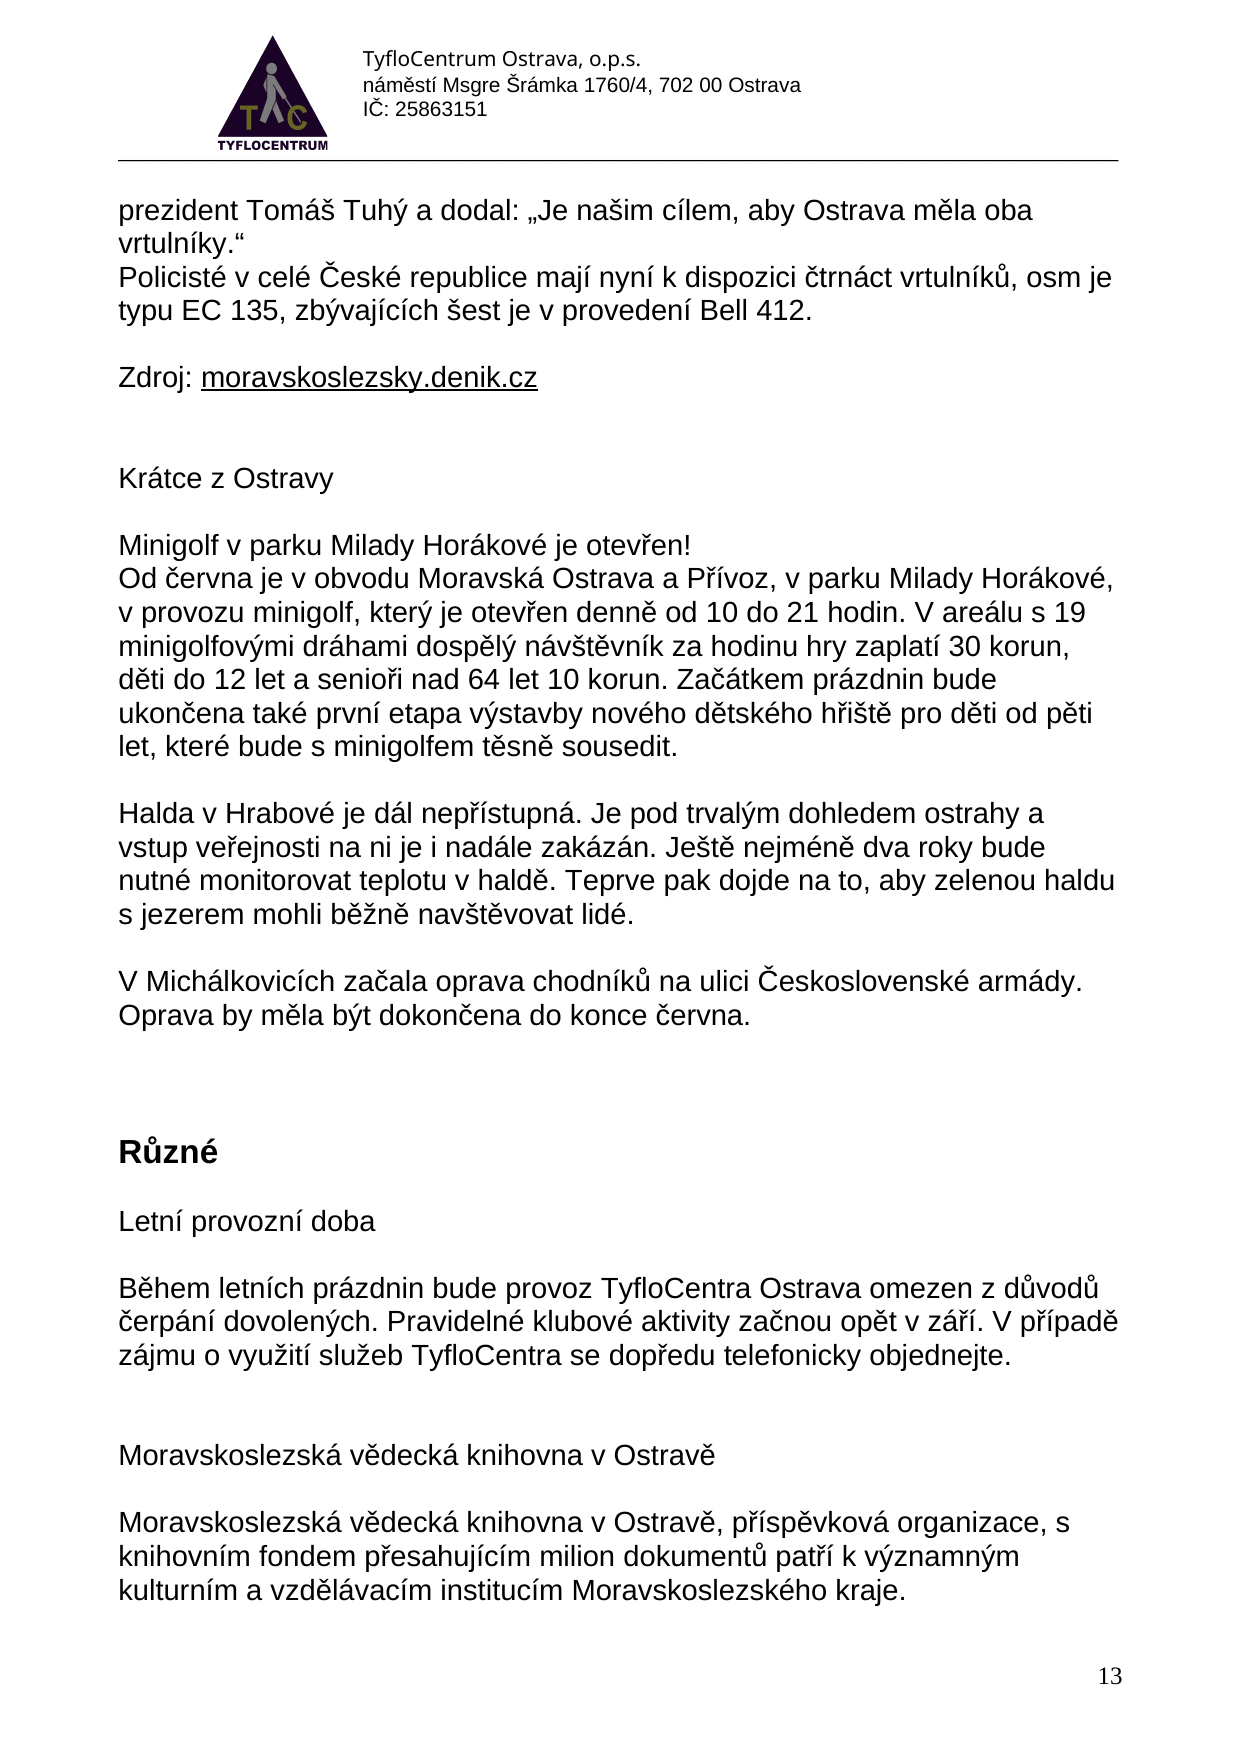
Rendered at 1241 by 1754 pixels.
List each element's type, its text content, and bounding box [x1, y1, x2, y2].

text Od června je v obvodu Moravská Ostrava a Přívoz, v parku Milady Horákové, v provozu minigolf, který je otevřen denně od 10 do 21 hodin. V areálu s 19 minigolfovými dráhami dospělý návštěvník za hodinu hry zaplatí 30 korun, děti do 12 let a senioři nad 64 let 10 korun. Začátkem prázdnin bude ukončena také první etapa výstavby nového dětského hřiště pro děti od pěti let, které bude s minigolfem těsně sousedit. [118, 561, 1122, 763]
text Policisté v celé České republice mají nyní k dispozici čtrnáct vrtulníků, osm je typu EC 135, zbývajících šest je v provedení Bell 412. [118, 259, 1122, 327]
text V Michálkovicích začala oprava chodníků na ulici Československé armády. Oprava by měla být dokončena do konce června. [118, 964, 1122, 1031]
text Halda v Hrabové je dál nepřístupná. Je pod trvalým dohledem ostrahy a vstup veřejnosti na ni je i nadále zakázán. Ještě nejméně dva roky bude nutné monitorovat teplotu v haldě. Teprve pak dojde na to, aby zelenou haldu s jezerem mohli běžně navštěvovat lidé. [118, 796, 1122, 930]
text Různé [118, 1132, 1122, 1170]
text Zdroj: moravskoslezsky.denik.cz [118, 360, 1122, 394]
text Krátce z Ostravy [118, 461, 1122, 494]
text Letní provozní doba [118, 1204, 1122, 1237]
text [118, 192, 1122, 259]
text Minigolf v parku Milady Horákové je otevřen! [118, 528, 1122, 561]
text Během letních prázdnin bude provoz TyfloCentra Ostrava omezen z důvodů čerpání dovolených. Pravidelné klubové aktivity začnou opět v září. V případě zájmu o využití služeb TyfloCentra se dopředu telefonicky objednejte. [118, 1271, 1122, 1371]
text Moravskoslezská vědecká knihovna v Ostravě, příspěvková organizace, s knihovním fondem přesahujícím milion dokumentů patří k významným kulturním a vzdělávacím institucím Moravskoslezského kraje. [118, 1506, 1122, 1606]
text Moravskoslezská vědecká knihovna v Ostravě [118, 1438, 1122, 1472]
